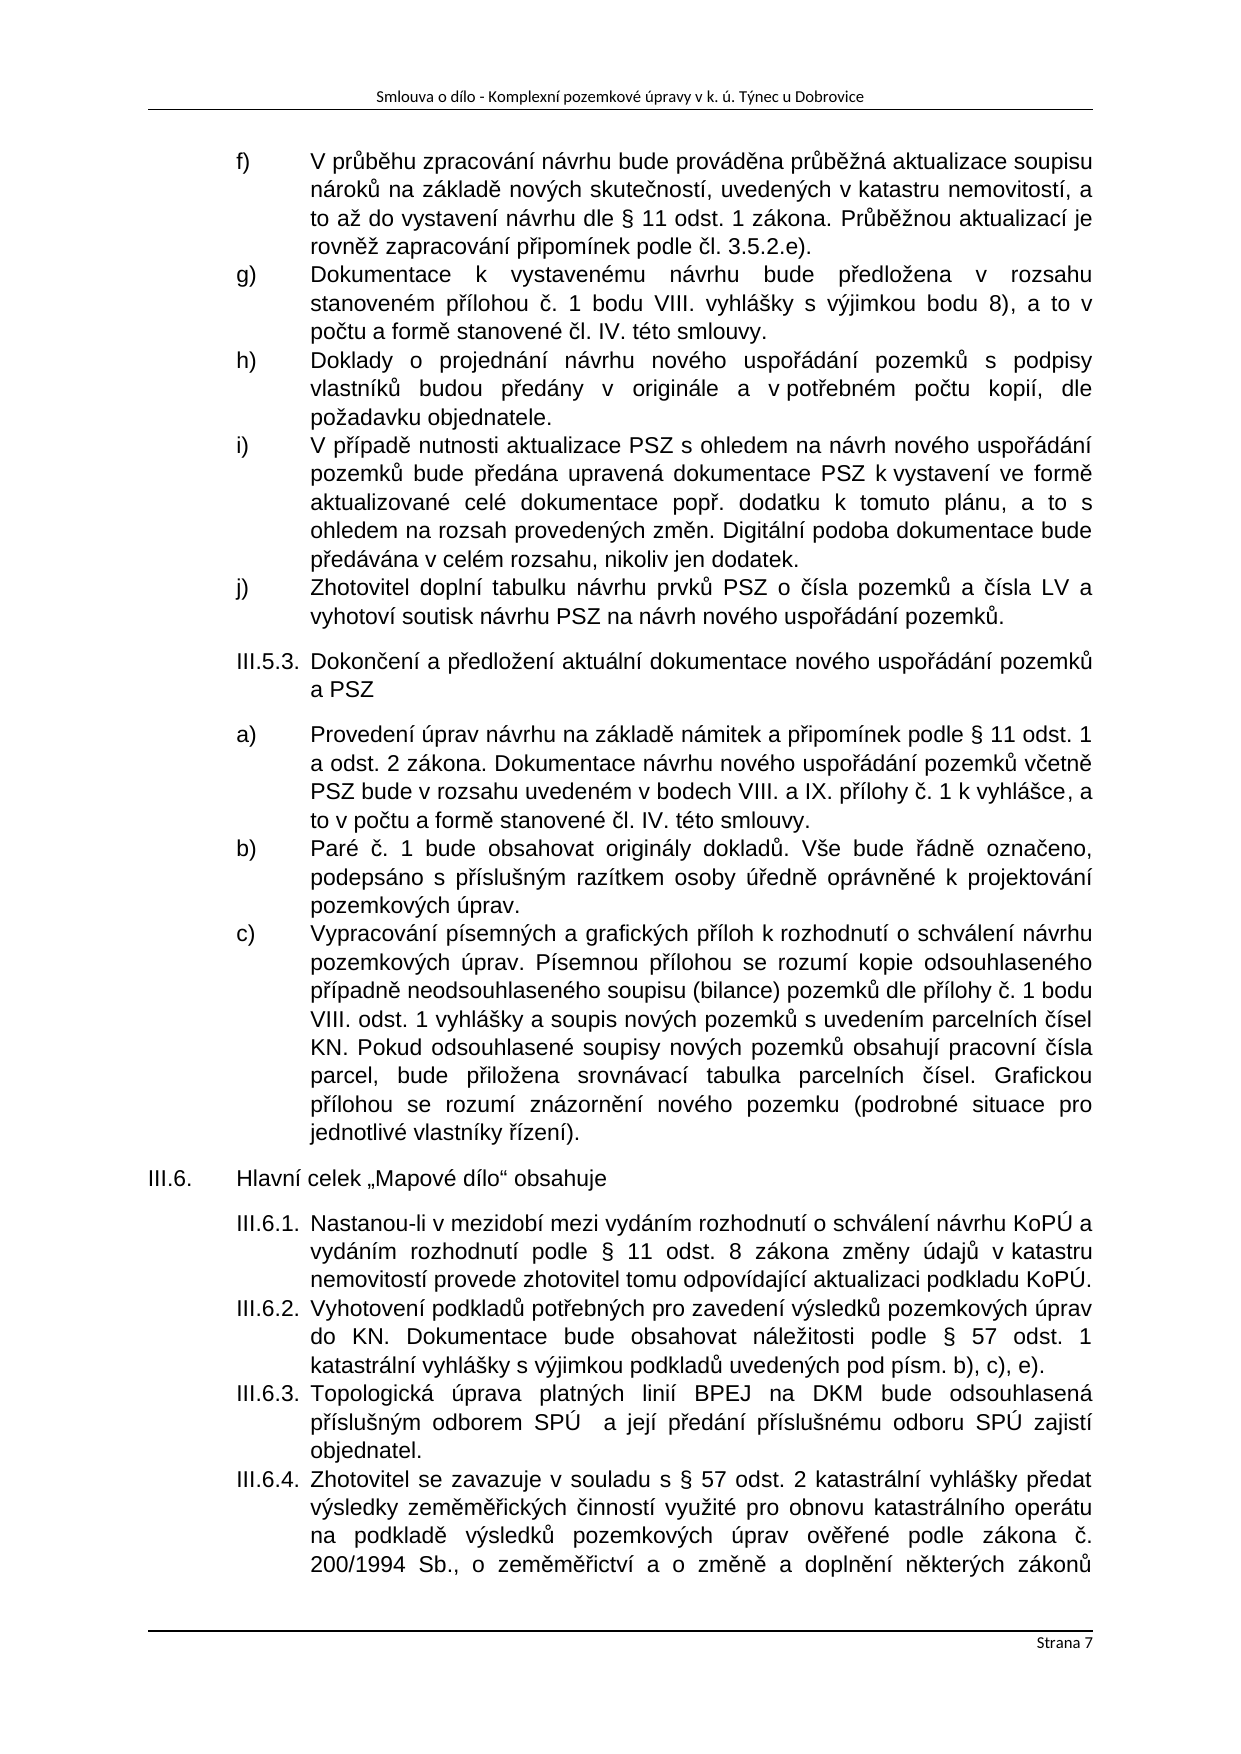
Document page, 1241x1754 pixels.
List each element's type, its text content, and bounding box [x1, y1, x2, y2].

text Vyhotovení podkladů potřebných pro zavedení výsledků pozemkových úprav do KN. Dokumentace bude obsahovat náležitosti podle § 57 odst. 1 katastrální vyhlášky s výjimkou podkladů uvedených pod písm. b), c), e). [236, 1295, 1093, 1378]
text Dokončení a předložení aktuální dokumentace nového uspořádání pozemků a PSZ [236, 648, 1093, 702]
text Nastanou-li v mezidobí mezi vydáním rozhodnutí o schválení návrhu KoPÚ a vydáním rozhodnutí podle § 11 odst. 8 zákona změny údajů v katastru nemovitostí provede zhotovitel tomu odpovídající aktualizaci podkladu KoPÚ. [236, 1209, 1093, 1293]
list Hlavní celek „Mapové dílo“ obsahuje [148, 1164, 1093, 1191]
text Zhotovitel doplní tabulku návrhu prvků PSZ o čísla pozemků a čísla LV a vyhotoví soutisk návrhu PSZ na návrh nového uspořádání pozemků. [236, 574, 1093, 629]
text Provedení úprav návrhu na základě námitek a připomínek podle § 11 odst. 1 a odst. 2 zákona. Dokumentace návrhu nového uspořádání pozemků včetně PSZ bude v rozsahu uvedeném v bodech VIII. a IX. přílohy č. 1 k vyhlášce, a to v počtu a formě stanovené čl. IV. této smlouvy. [236, 721, 1093, 833]
text Doklady o projednání návrhu nového uspořádání pozemků s podpisy vlastníků budou předány v originále a v potřebném počtu kopií, dle požadavku objednatele. [236, 347, 1093, 430]
text V průběhu zpracování návrhu bude prováděna průběžná aktualizace soupisu nároků na základě nových skutečností, uvedených v katastru nemovitostí, a to až do vystavení návrhu dle § 11 odst. 1 zákona. Průběžnou aktualizací je rovněž zapracování připomínek podle čl. 3.5.2.e). [236, 148, 1093, 259]
text Vypracování písemných a grafických příloh k rozhodnutí o schválení návrhu pozemkových úprav. Písemnou přílohou se rozumí kopie odsouhlaseného případně neodsouhlaseného soupisu (bilance) pozemků dle přílohy č. 1 bodu VIII. odst. 1 vyhlášky a soupis nových pozemků s uvedením parcelních čísel KN. Pokud odsouhlasené soupisy nových pozemků obsahují pracovní čísla parcel, bude přiložena srovnávací tabulka parcelních čísel. Grafickou přílohou se rozumí znázornění nového pozemku (podrobné situace pro jednotlivé vlastníky řízení). [236, 920, 1093, 1146]
text Paré č. 1 bude obsahovat originály dokladů. Vše bude řádně označeno, podepsáno s příslušným razítkem osoby úředně oprávněné k projektování pozemkových úprav. [236, 835, 1093, 918]
text V případě nutnosti aktualizace PSZ s ohledem na návrh nového uspořádání pozemků bude předána upravená dokumentace PSZ k vystavení ve formě aktualizované celé dokumentace popř. dodatku k tomuto plánu, a to s ohledem na rozsah provedených změn. Digitální podoba dokumentace bude předávána v celém rozsahu, nikoliv jen dodatek. [236, 432, 1093, 572]
text Topologická úprava platných linií BPEJ na DKM bude odsouhlasená příslušným odborem SPÚ a její předání příslušnému odboru SPÚ zajistí objednatel. [236, 1380, 1093, 1463]
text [236, 1466, 1093, 1577]
text Dokumentace k vystavenému návrhu bude předložena v rozsahu stanoveném přílohou č. 1 bodu VIII. vyhlášky s výjimkou bodu 8), a to v počtu a formě stanovené čl. IV. této smlouvy. [236, 261, 1093, 344]
